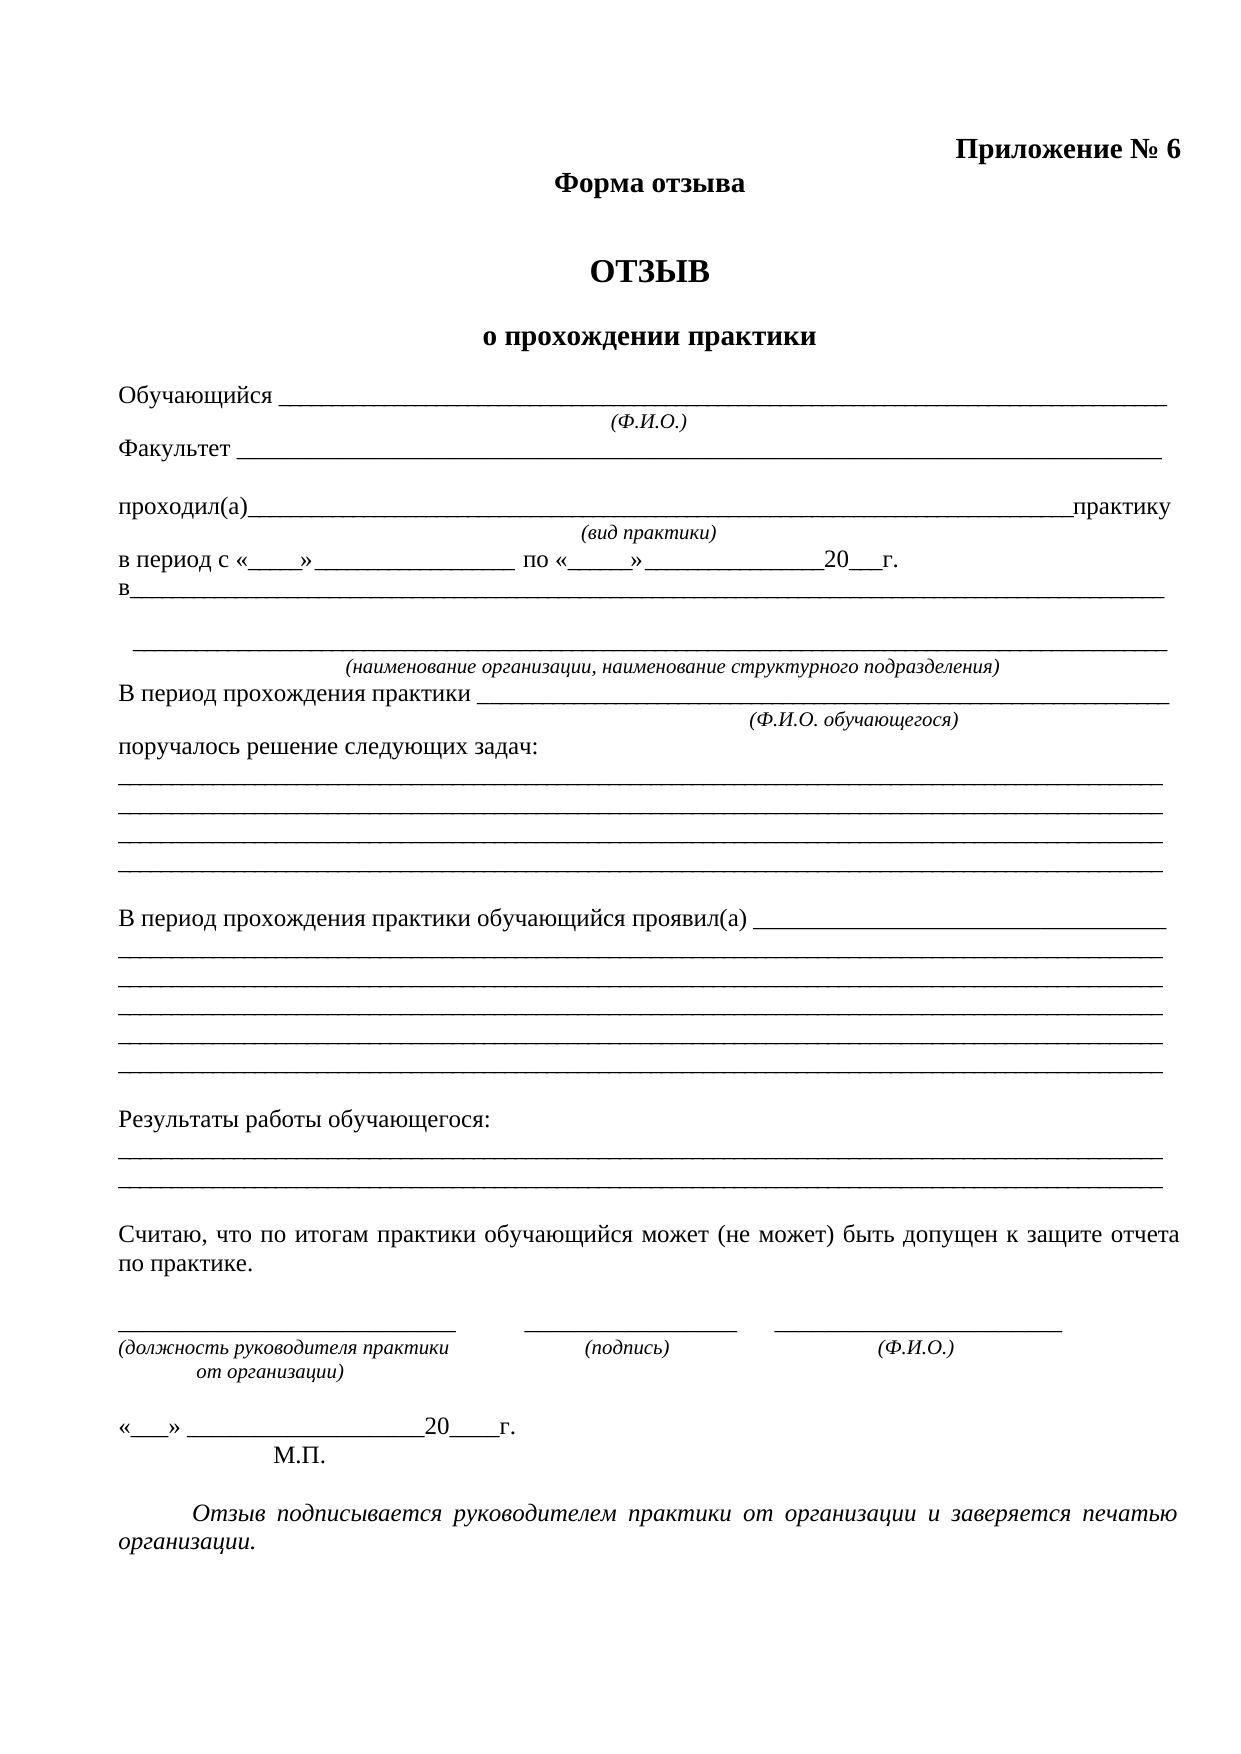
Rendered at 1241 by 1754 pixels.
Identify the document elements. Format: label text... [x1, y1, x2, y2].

text (Ф.И.О.) [118, 409, 1181, 433]
text проходил(а)_______________________________________________________________________________практику [118, 491, 1181, 519]
text Факультет __________________________________________________________________________ [118, 433, 1181, 462]
text В период прохождения практики __________________________________________________________________ [118, 678, 1181, 707]
text Считаю, что по итогам практики обучающийся может (не может) быть допущен к защите отчета по практике. [118, 1219, 1181, 1277]
text в период с «_____» ___________________ по «______» _________________20___г. [118, 544, 1181, 572]
text Обучающийся _____________________________________________________________________________________ [118, 381, 1181, 409]
text ____________________________________________________________________________________________________ [118, 788, 1181, 817]
text (Ф.И.О. обучающегося) [118, 707, 1181, 731]
text в___________________________________________________________________________________________________ [118, 572, 1181, 601]
text поручалось решение следующих задач: [118, 731, 1181, 759]
text ____________________________________________________________________________________________________ [118, 759, 1181, 788]
text Форма отзыва [118, 165, 1181, 198]
text ____________________________________________________________________________________________________ [118, 989, 1181, 1018]
text ____________________________________________________________________________________________________ [118, 846, 1181, 874]
text ____________________________________________________________________________________________________ [118, 817, 1181, 846]
text (наименование организации, наименование структурного подразделения) [118, 654, 1181, 678]
text «___» ___________________20____г. [118, 1411, 1181, 1440]
text ОТЗЫВ [118, 251, 1181, 289]
text ____________________________________________________________________________________________________ [118, 932, 1181, 961]
text ____________________________________________________________________________________________________ [118, 1162, 1181, 1191]
text ___________________________________________________________________________________________________ [118, 625, 1181, 654]
text ___________________________ _________________ _______________________ [118, 1306, 1181, 1334]
text Отзыв подписывается руководителем практики от организации и заверяется печатью организации. [118, 1498, 1181, 1555]
text В период прохождения практики обучающийся проявил(а) _________________________________ [118, 903, 1181, 932]
text М.П. [118, 1440, 1181, 1469]
text от организации) [118, 1359, 1181, 1383]
text Приложение № 6 [118, 131, 1181, 165]
text ____________________________________________________________________________________________________ [118, 1047, 1181, 1076]
text Результаты работы обучающегося: [118, 1104, 1181, 1133]
text ____________________________________________________________________________________________________ [118, 1018, 1181, 1047]
text ____________________________________________________________________________________________________ [118, 961, 1181, 989]
text о прохождении практики [118, 318, 1181, 352]
text (вид практики) [118, 519, 1181, 544]
text ____________________________________________________________________________________________________ [118, 1133, 1181, 1162]
text (должность руководителя практики (подпись) (Ф.И.О.) [118, 1334, 1181, 1359]
